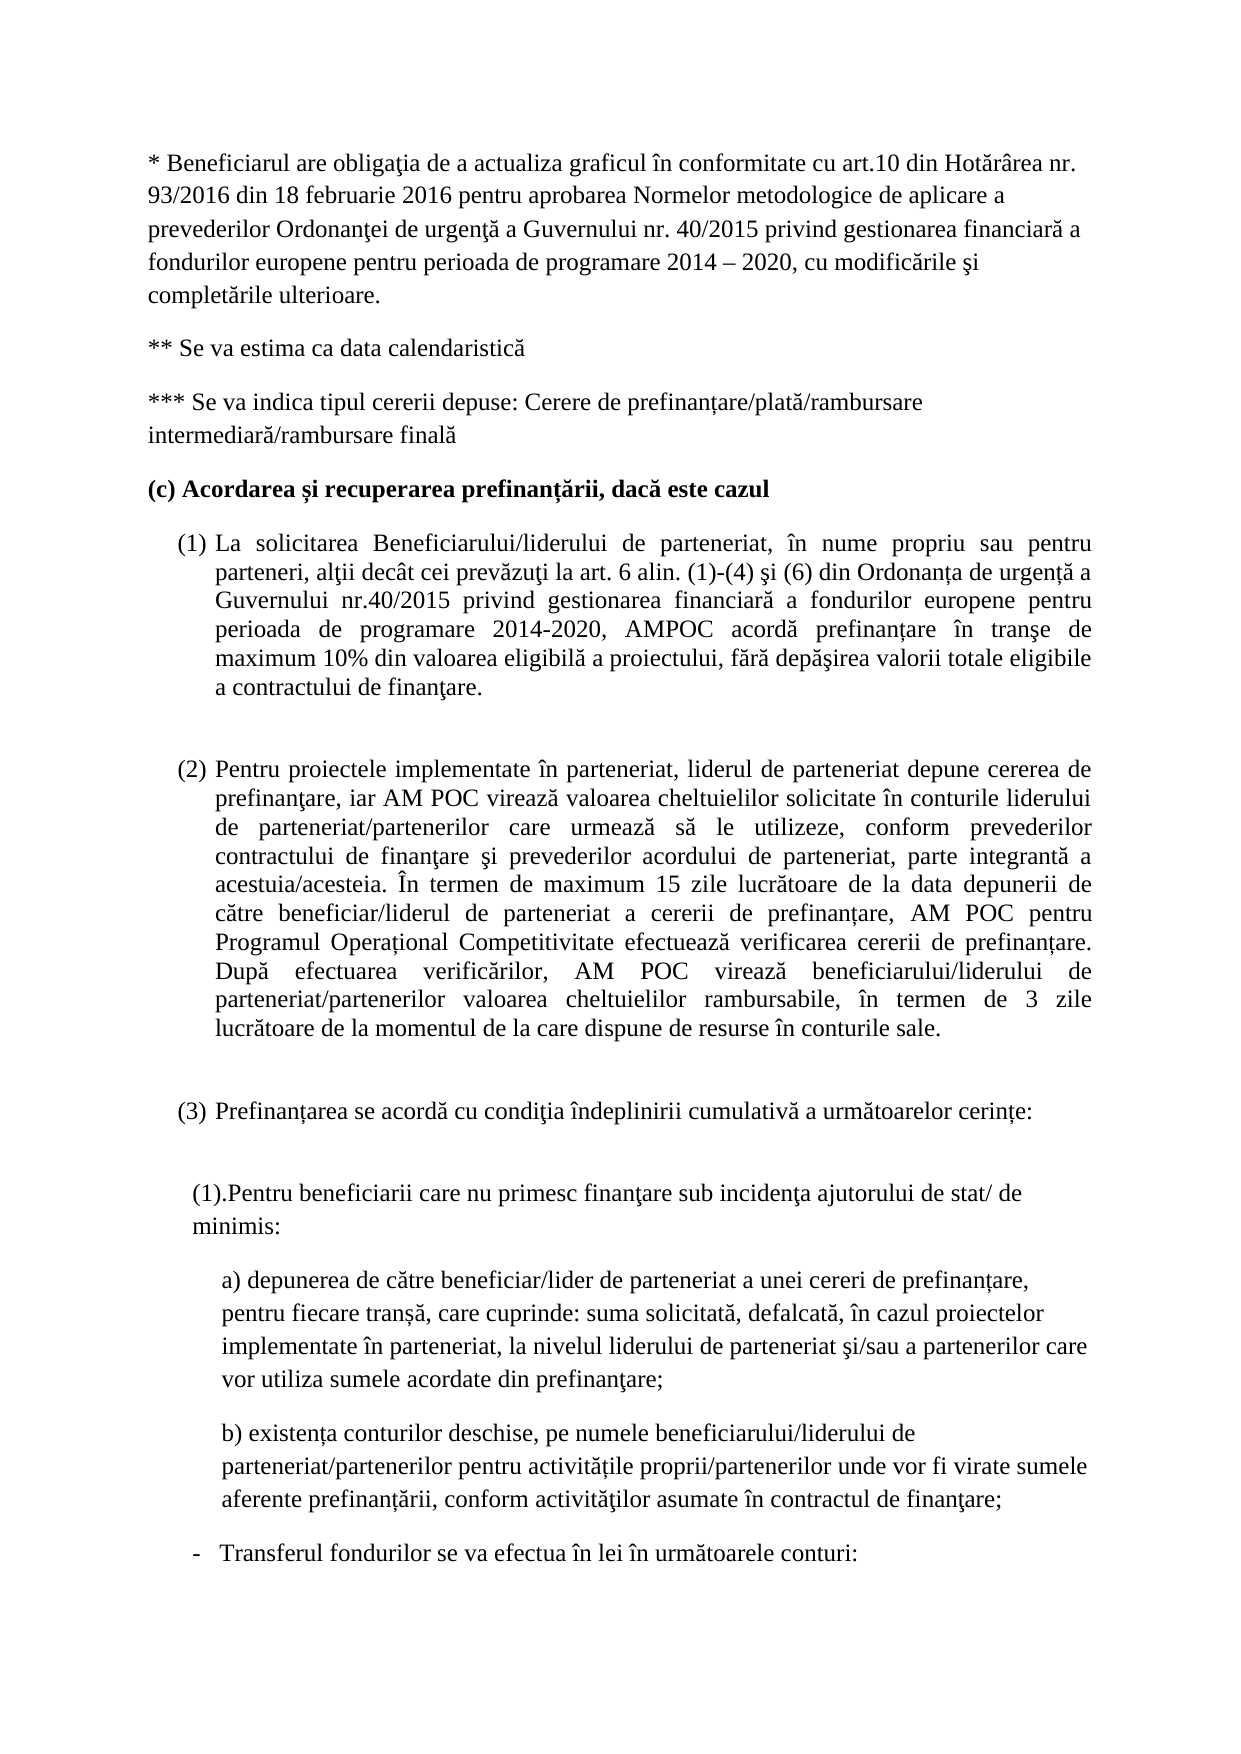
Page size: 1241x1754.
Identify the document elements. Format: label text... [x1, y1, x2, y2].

text * Beneficiarul are obligaţia de a actualiza graficul în conformitate cu art.10 din Hotărârea nr. 93/2016 din 18 februarie 2016 pentru aprobarea Normelor metodologice de aplicare a prevederilor Ordonanţei de urgenţă a Guvernului nr. 40/2015 privind gestionarea financiară a fondurilor europene pentru perioada de programare 2014 – 2020, cu modificările şi completările ulterioare. [148, 148, 1093, 308]
text ** Se va estima ca data calendaristică [148, 333, 1093, 362]
text b) existența conturilor deschise, pe numele beneficiarului/liderului de parteneriat/partenerilor pentru activitățile proprii/partenerilor unde vor fi virate sumele aferente prefinanțării, conform activităţilor asumate în contractul de finanţare; [221, 1418, 1093, 1513]
list Prefinanțarea se acordă cu condiţia îndeplinirii cumulativă a următoarelor cerințe: [177, 1096, 1093, 1124]
text *** Se va indica tipul cererii depuse: Cerere de prefinanțare/plată/rambursare intermediară/rambursare finală [148, 387, 1093, 449]
text (1).Pentru beneficiarii care nu primesc finanţare sub incidenţa ajutorului de stat/ de minimis: [192, 1178, 1093, 1240]
list La solicitarea Beneficiarului/liderului de parteneriat, în nume propriu sau pentru parteneri, alţii decât cei prevăzuţi la art. 6 alin. (1)-(4) şi (6) din Ordonanța de urgență a Guvernului nr.40/2015 privind gestionarea financiară a fondurilor europene pentru perioada de programare 2014-2020, AMPOC acordă prefinanțare în tranşe de maximum 10% din valoarea eligibilă a proiectului, fără depăşirea valorii totale eligibile a contractului de finanţare. [177, 528, 1093, 701]
text - Transferul fondurilor se va efectua în lei în următoarele conturi: [192, 1538, 1093, 1567]
list Pentru proiectele implementate în parteneriat, liderul de parteneriat depune cererea de prefinanţare, iar AM POC virează valoarea cheltuielilor solicitate în conturile liderului de parteneriat/partenerilor care urmează să le utilizeze, conform prevederilor contractului de finanţare şi prevederilor acordului de parteneriat, parte integrantă a acestuia/acesteia. În termen de maximum 15 zile lucrătoare de la data depunerii de către beneficiar/liderul de parteneriat a cererii de prefinanțare, AM POC pentru Programul Operațional Competitivitate efectuează verificarea cererii de prefinanțare. După efectuarea verificărilor, AM POC virează beneficiarului/liderului de parteneriat/partenerilor valoarea cheltuielilor rambursabile, în termen de 3 zile lucrătoare de la momentul de la care dispune de resurse în conturile sale. [177, 754, 1093, 1042]
text a) depunerea de către beneficiar/lider de parteneriat a unei cereri de prefinanțare, pentru fiecare tranșă, care cuprinde: suma solicitată, defalcată, în cazul proiectelor implementate în parteneriat, la nivelul liderului de parteneriat şi/sau a partenerilor care vor utiliza sumele acordate din prefinanţare; [221, 1265, 1093, 1393]
text (c) Acordarea și recuperarea prefinanțării, dacă este cazul [148, 474, 1093, 503]
